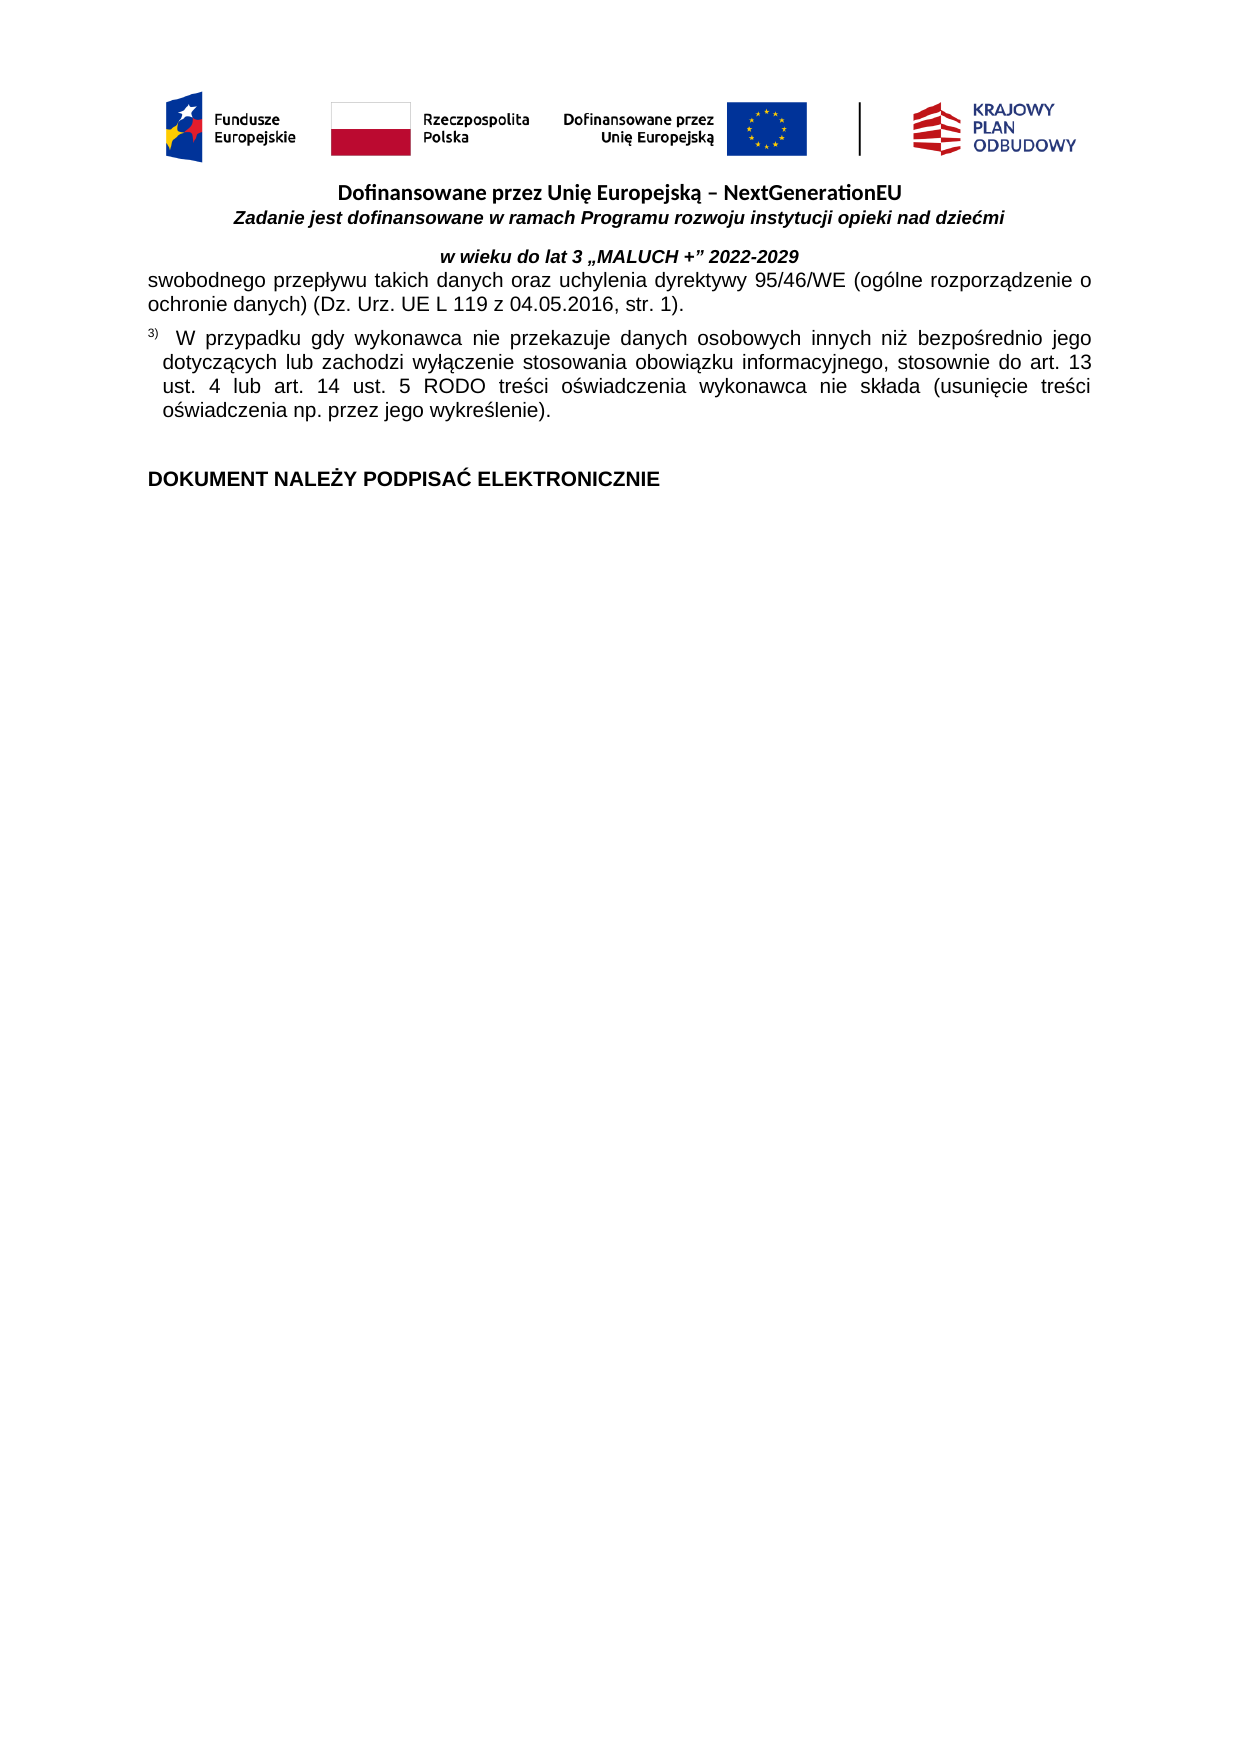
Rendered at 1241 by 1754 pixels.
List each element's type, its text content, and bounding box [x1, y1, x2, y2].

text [148, 268, 1093, 316]
text 3) W przypadku gdy wykonawca nie przekazuje danych osobowych innych niż bezpośrednio jego dotyczących lub zachodzi wyłączenie stosowania obowiązku informacyjnego, stosownie do art. 13 ust. 4 lub art. 14 ust. 5 RODO treści oświadczenia wykonawca nie składa (usunięcie treści oświadczenia np. przez jego wykreślenie). [148, 326, 1093, 422]
text DOKUMENT NALEŻY PODPISAĆ ELEKTRONICZNIE [148, 467, 1093, 491]
